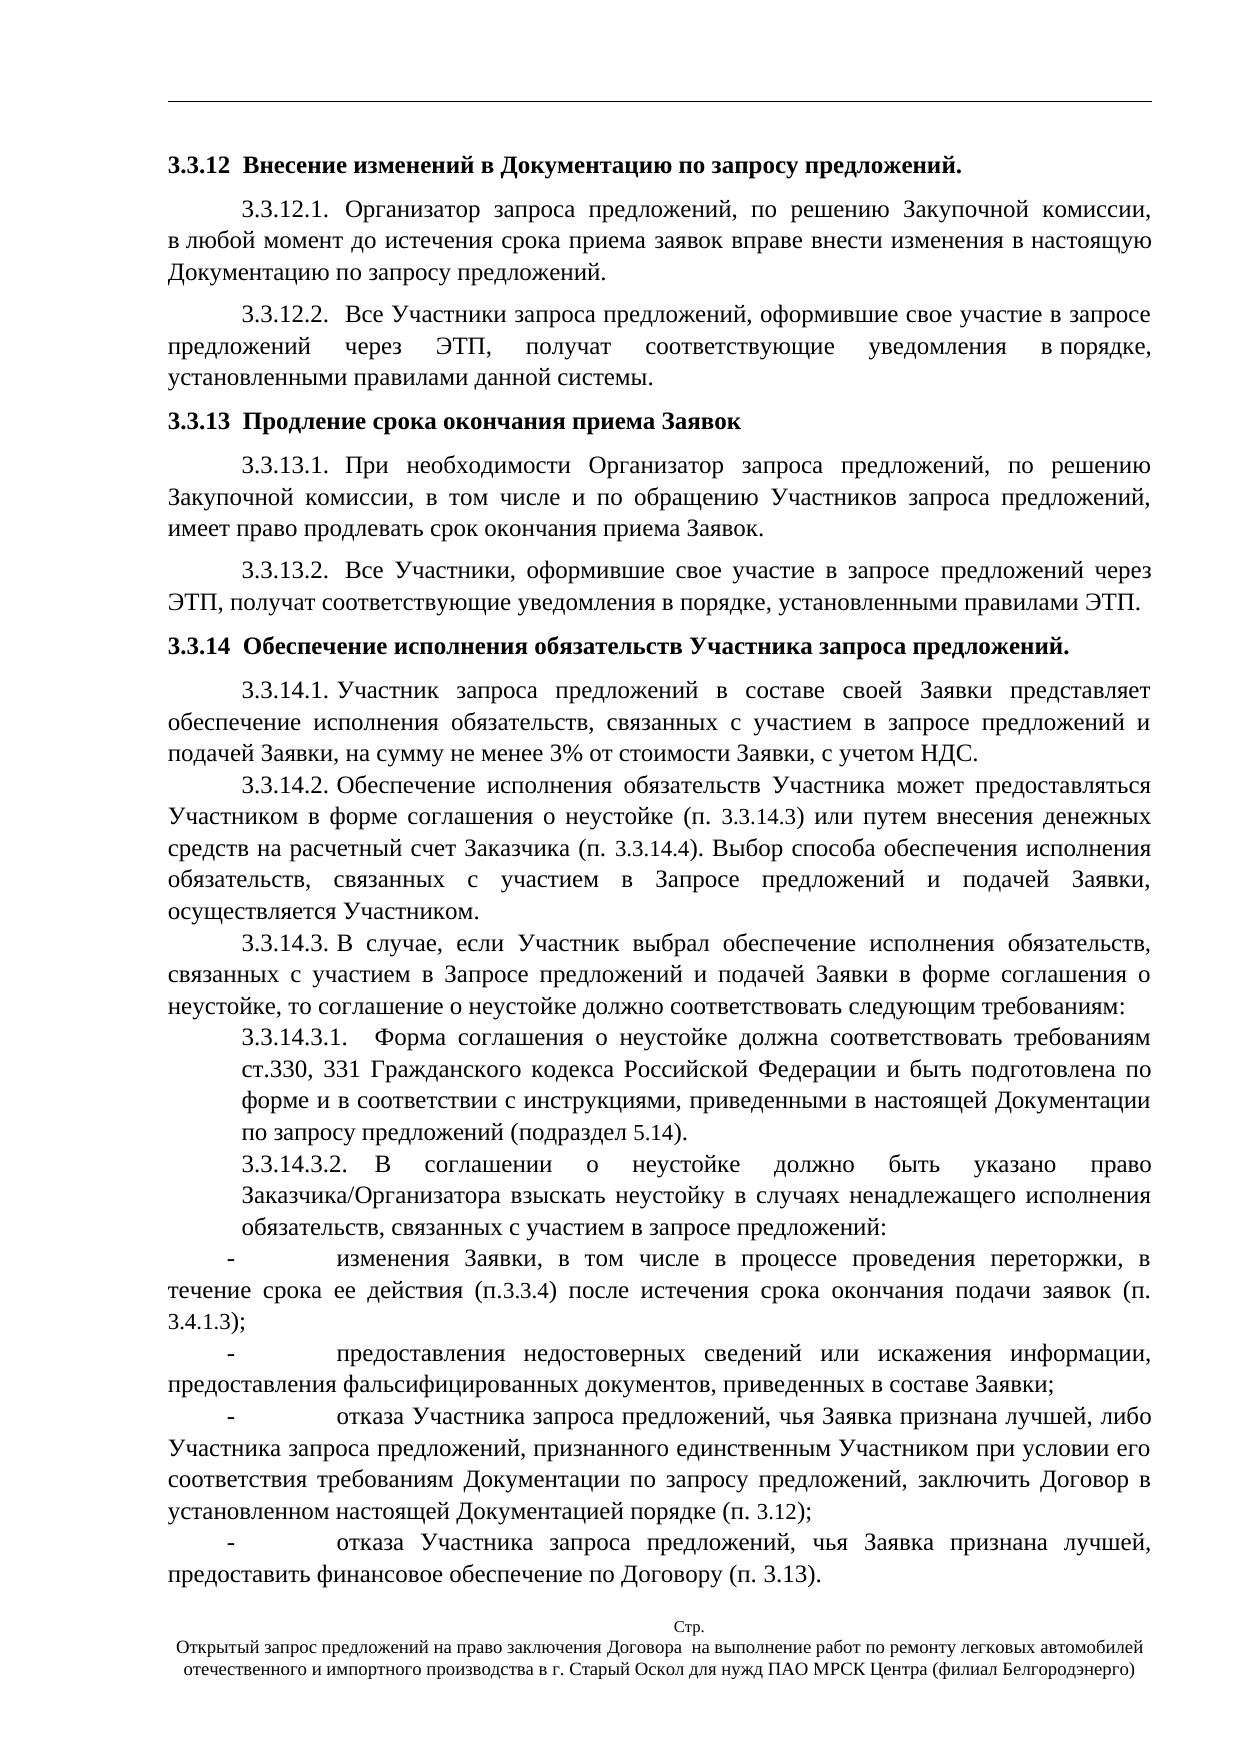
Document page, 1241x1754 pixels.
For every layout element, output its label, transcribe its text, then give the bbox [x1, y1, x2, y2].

list предоставления недостоверных сведений или искажения информации, предоставления фальсифицированных документов, приведенных в составе Заявки; [168, 1338, 1152, 1398]
list Форма соглашения о неустойке должна соответствовать требованиям ст.330, 331 Гражданского кодекса Российской Федерации и быть подготовлена по форме и в соответствии с инструкциями, приведенными в настоящей Документации по запросу предложений (подраздел 5.14). [241, 1022, 1152, 1146]
list Участник запроса предложений в составе своей Заявки представляет обеспечение исполнения обязательств, связанных с участием в запросе предложений и подачей Заявки, на сумму не менее 3% от стоимости Заявки, с учетом НДС. [168, 675, 1152, 767]
subtitle Продление срока окончания приема Заявок [168, 406, 1152, 435]
subtitle Обеспечение исполнения обязательств Участника запроса предложений. [168, 631, 1152, 660]
subtitle Внесение изменений в Документацию по запросу предложений. [168, 150, 1152, 179]
list Организатор запроса предложений, по решению Закупочной комиссии, в любой момент до истечения срока приема заявок вправе внести изменения в настоящую Документацию по запросу предложений. [168, 194, 1152, 286]
list В соглашении о неустойке должно быть указано право Заказчика/Организатора взыскать неустойку в случаях ненадлежащего исполнения обязательств, связанных с участием в запросе предложений: [241, 1149, 1152, 1241]
list Обеспечение исполнения обязательств Участника может предоставляться Участником в форме соглашения о неустойке (п. 3.3.14.3) или путем внесения денежных средств на расчетный счет Заказчика (п. 3.3.14.4). Выбор способа обеспечения исполнения обязательств, связанных с участием в Запросе предложений и подачей Заявки, осуществляется Участником. [168, 770, 1152, 925]
list В случае, если Участник выбрал обеспечение исполнения обязательств, связанных с участием в Запросе предложений и подачей Заявки в форме соглашения о неустойке, то соглашение о неустойке должно соответствовать следующим требованиям: [168, 928, 1152, 1019]
list отказа Участника запроса предложений, чья Заявка признана лучшей, предоставить финансовое обеспечение по Договору (п. 3.13). [168, 1527, 1152, 1588]
list При необходимости Организатор запроса предложений, по решению Закупочной комиссии, в том числе и по обращению Участников запроса предложений, имеет право продлевать срок окончания приема Заявок. [168, 450, 1152, 542]
list Все Участники запроса предложений, оформившие свое участие в запросе предложений через ЭТП, получат соответствующие уведомления в порядке, установленными правилами данной системы. [168, 299, 1152, 391]
list Все Участники, оформившие свое участие в запросе предложений через ЭТП, получат соответствующие уведомления в порядке, установленными правилами ЭТП. [168, 556, 1152, 616]
list отказа Участника запроса предложений, чья Заявка признана лучшей, либо Участника запроса предложений, признанного единственным Участником при условии его соответствия требованиям Документации по запросу предложений, заключить Договор в установленном настоящей Документацией порядке (п. 3.12); [168, 1401, 1152, 1524]
list изменения Заявки, в том числе в процессе проведения переторжки, в течение срока ее действия (п.3.3.4) после истечения срока окончания подачи заявок (п. 3.4.1.3); [168, 1243, 1152, 1335]
